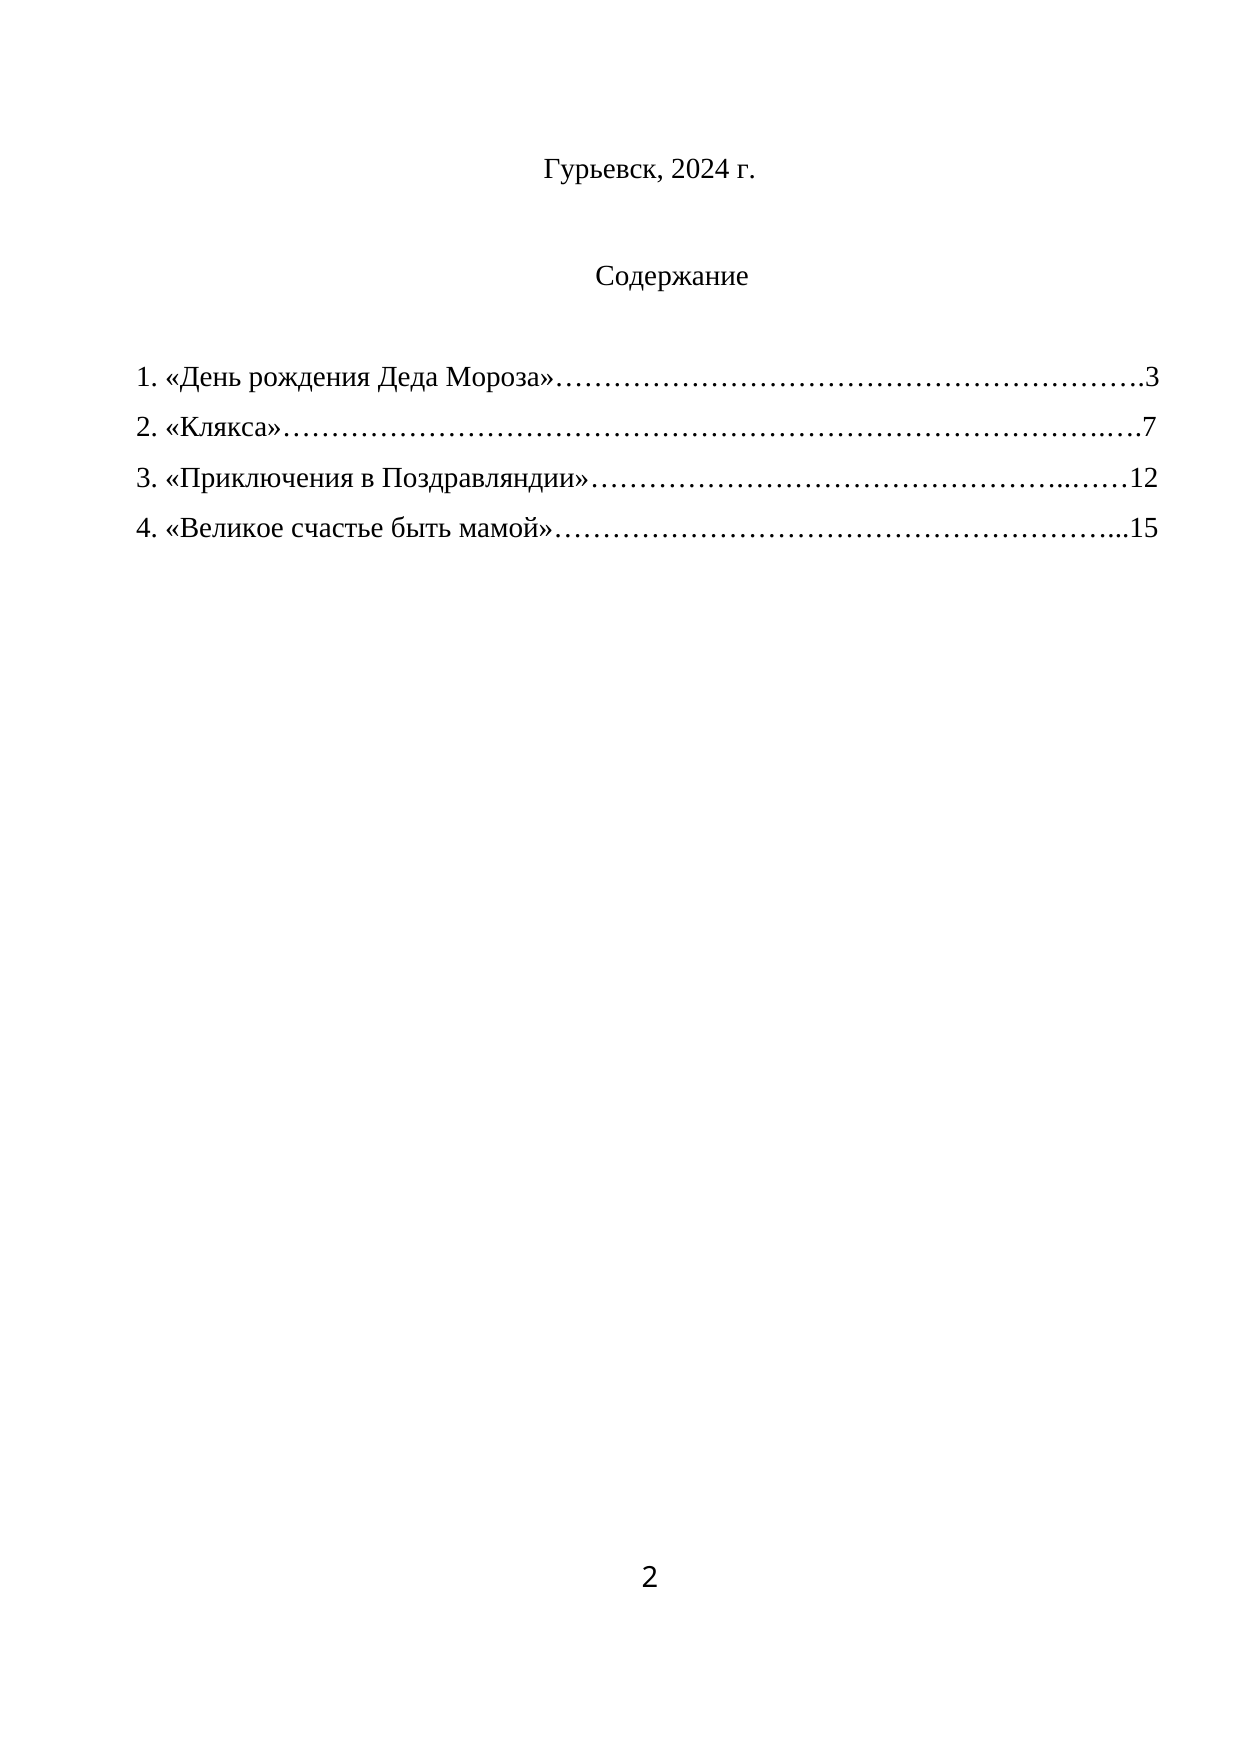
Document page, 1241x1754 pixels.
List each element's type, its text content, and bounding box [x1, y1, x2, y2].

text Содержание [136, 258, 1163, 292]
text 3. «Приключения в Поздравляндии»…………………………………………..……12 [136, 460, 1163, 493]
text 4. «Великое счастье быть мамой»…………………………………………………...15 [136, 510, 1163, 543]
text 2. «Клякса»………………………………………………………………………….….7 [136, 409, 1163, 443]
text 1. «День рождения Деда Мороза»…………………………………………………….3 [136, 359, 1163, 393]
text Гурьевск, 2024 г. [136, 152, 1163, 185]
